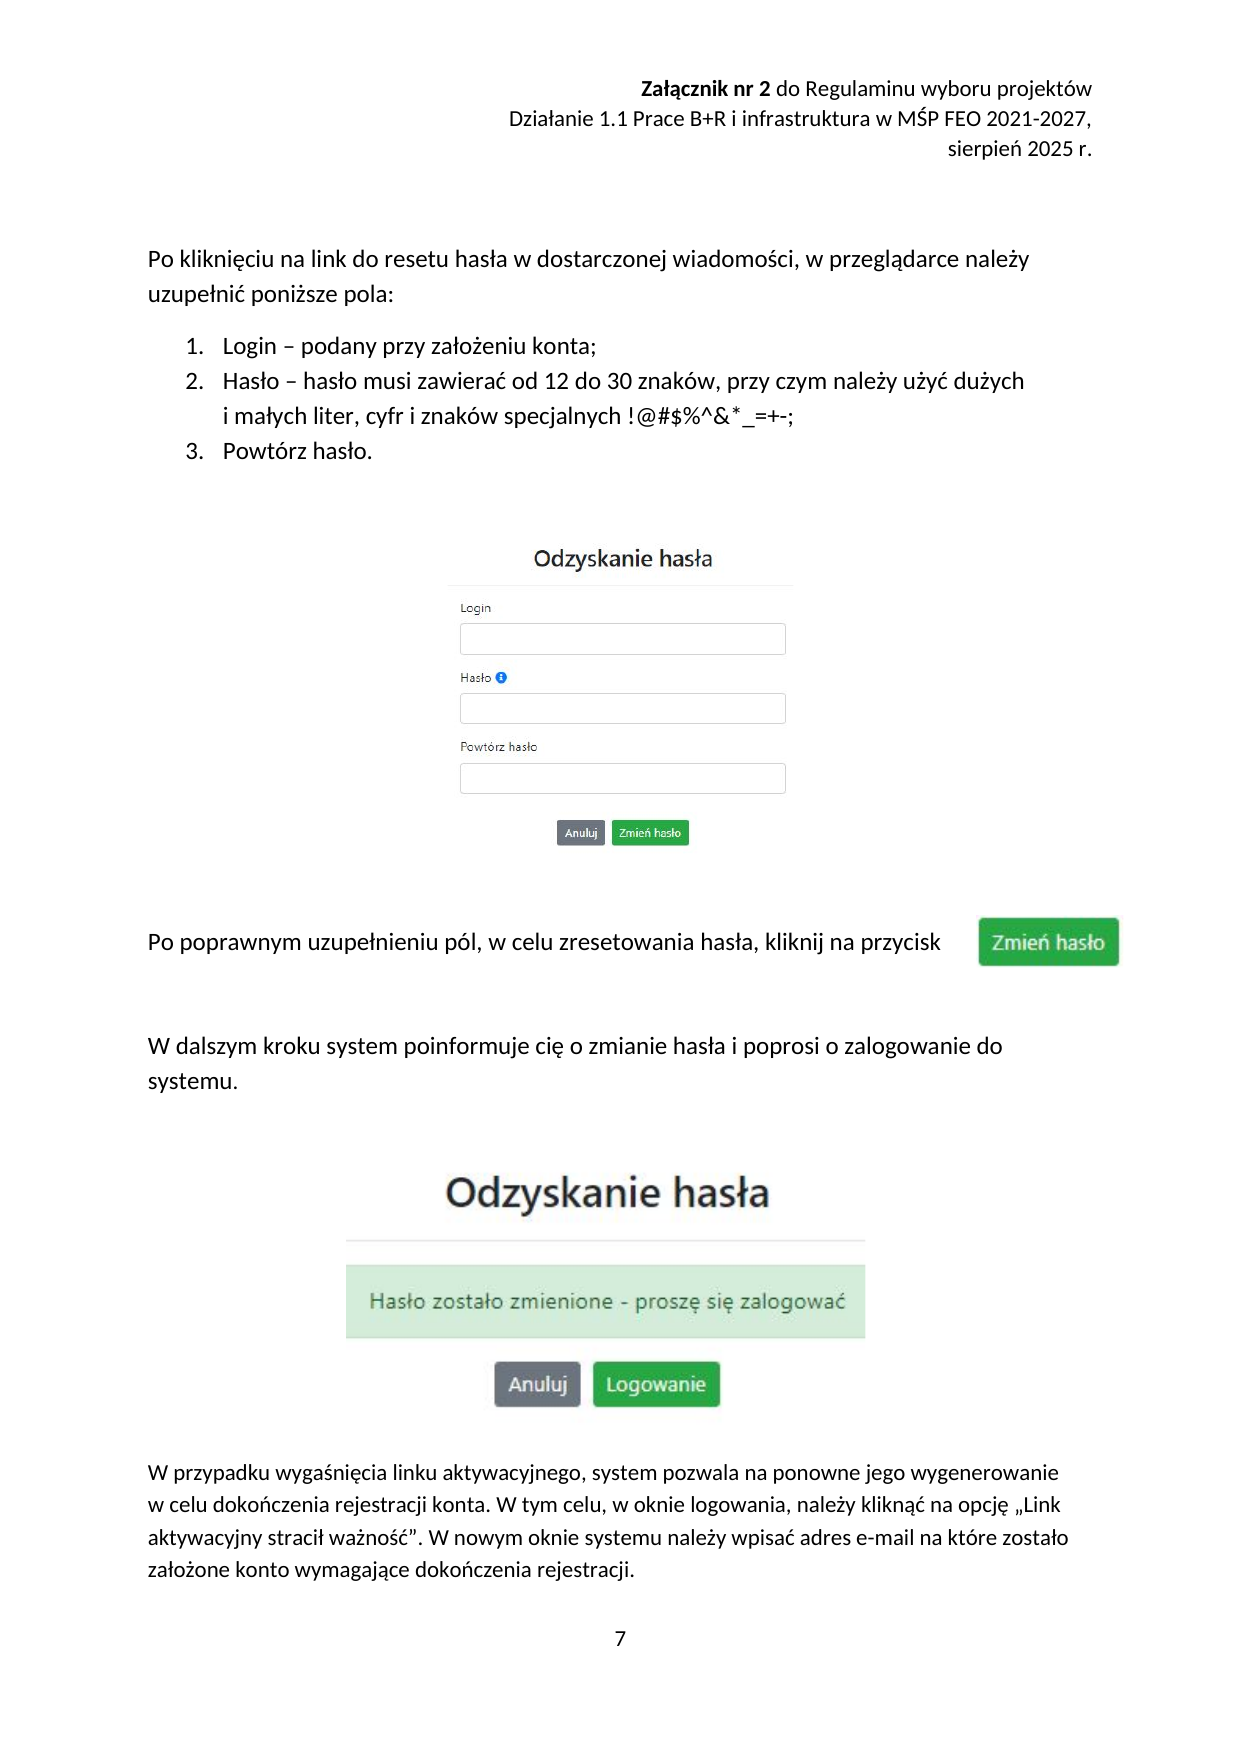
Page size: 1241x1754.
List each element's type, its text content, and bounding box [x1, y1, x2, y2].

list Hasło – hasło musi zawierać od 12 do 30 znaków, przy czym należy użyć dużych i małych liter, cyfr i znaków specjalnych !@#$%^&*_=+-; [185, 365, 1092, 431]
picture [447, 536, 794, 858]
picture [346, 1148, 866, 1426]
text W dalszym kroku system poinformuje cię o zmianie hasła i poprosi o zalogowanie do systemu. [148, 1030, 1092, 1095]
list Powtórz hasło. [185, 435, 1092, 466]
picture [976, 915, 1124, 971]
text W przypadku wygaśnięcia linku aktywacyjnego, system pozwala na ponowne jego wygenerowanie w celu dokończenia rejestracji konta. W tym celu, w oknie logowania, należy kliknąć na opcję „Link aktywacyjny stracił ważność”. W nowym oknie systemu należy wpisać adres e-mail na które zostało założone konto wymagające dokończenia rejestracji. [148, 1458, 1092, 1583]
list Login – podany przy założeniu konta; [185, 330, 1092, 361]
text Po poprawnym uzupełnieniu pól, w celu zresetowania hasła, kliknij na przycisk [148, 926, 976, 957]
text Po kliknięciu na link do resetu hasła w dostarczonej wiadomości, w przeglądarce należy uzupełnić poniższe pola: [148, 243, 1092, 309]
